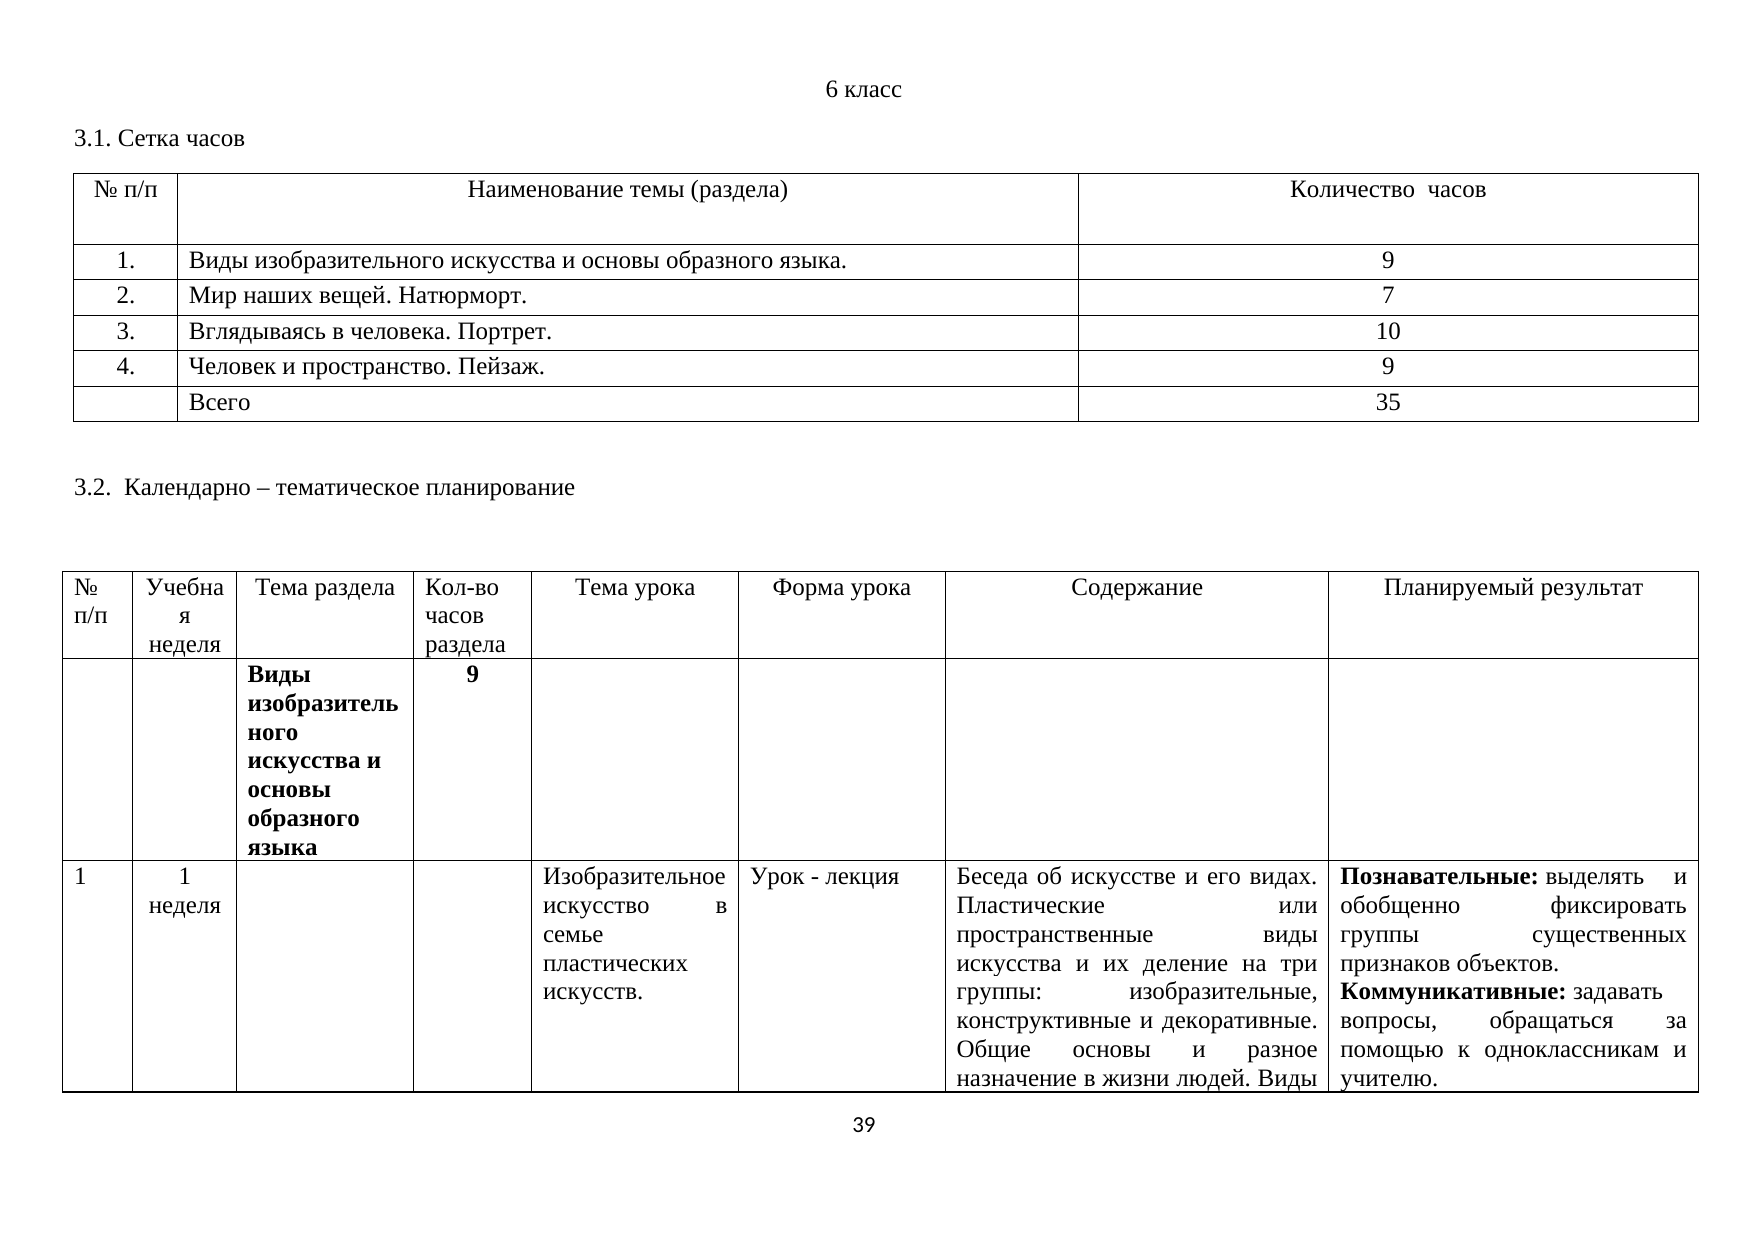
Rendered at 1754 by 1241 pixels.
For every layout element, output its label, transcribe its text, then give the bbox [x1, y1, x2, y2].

table_header Учебная неделя [133, 572, 236, 658]
table_cell 1. [74, 245, 177, 279]
table_cell [739, 659, 945, 860]
table_header Тема урока [532, 572, 738, 658]
table_cell 1 [63, 861, 132, 1091]
table_cell 1 неделя [133, 861, 236, 1091]
table_cell 9 [1079, 245, 1698, 279]
table_cell [133, 659, 236, 860]
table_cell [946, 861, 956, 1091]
table_cell [63, 659, 132, 860]
table_cell 10 [1079, 316, 1698, 350]
text 3.1. Сетка часов [74, 123, 1653, 152]
table_cell [946, 659, 1328, 860]
table_cell 35 [1079, 387, 1698, 421]
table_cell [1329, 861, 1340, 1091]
table_cell 7 [1079, 280, 1698, 315]
table_cell [237, 861, 413, 1091]
table_header Планируемый результат [1329, 572, 1698, 658]
table_header Форма урока [739, 572, 945, 658]
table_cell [532, 861, 738, 1091]
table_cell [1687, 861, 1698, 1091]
table_header № п/п [63, 572, 132, 658]
table_cell [414, 861, 531, 1091]
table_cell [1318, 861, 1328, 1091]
table_cell Урок - лекция [739, 861, 945, 1091]
table_header Количество часов [1079, 174, 1698, 244]
table_cell [74, 387, 177, 421]
table_cell Мир наших вещей. Натюрморт. [178, 280, 1078, 315]
table_header Кол-во часов раздела [414, 572, 531, 658]
table_header Наименование темы (раздела) [178, 174, 1078, 244]
table_cell Всего [178, 387, 1078, 421]
table_cell Человек и пространство. Пейзаж. [178, 351, 1078, 386]
text 6 класс [74, 74, 1653, 103]
table_cell 3. [74, 316, 177, 350]
table_cell Вглядываясь в человека. Портрет. [178, 316, 1078, 350]
table_cell 4. [74, 351, 177, 386]
table_cell Виды изобразительного искусства и основы образного языка. [178, 245, 1078, 279]
table_cell [1329, 659, 1698, 860]
table_header Тема раздела [237, 572, 413, 658]
table_cell Виды изобразительного искусства и основы образного языка [237, 659, 413, 860]
table_cell [532, 659, 738, 860]
text 3.2. Календарно – тематическое планирование [74, 472, 1653, 500]
table_cell 9 [414, 659, 531, 860]
table_cell 9 [1079, 351, 1698, 386]
table_header Содержание [946, 572, 1328, 658]
table_header № п/п [74, 174, 177, 244]
table_cell 2. [74, 280, 177, 315]
